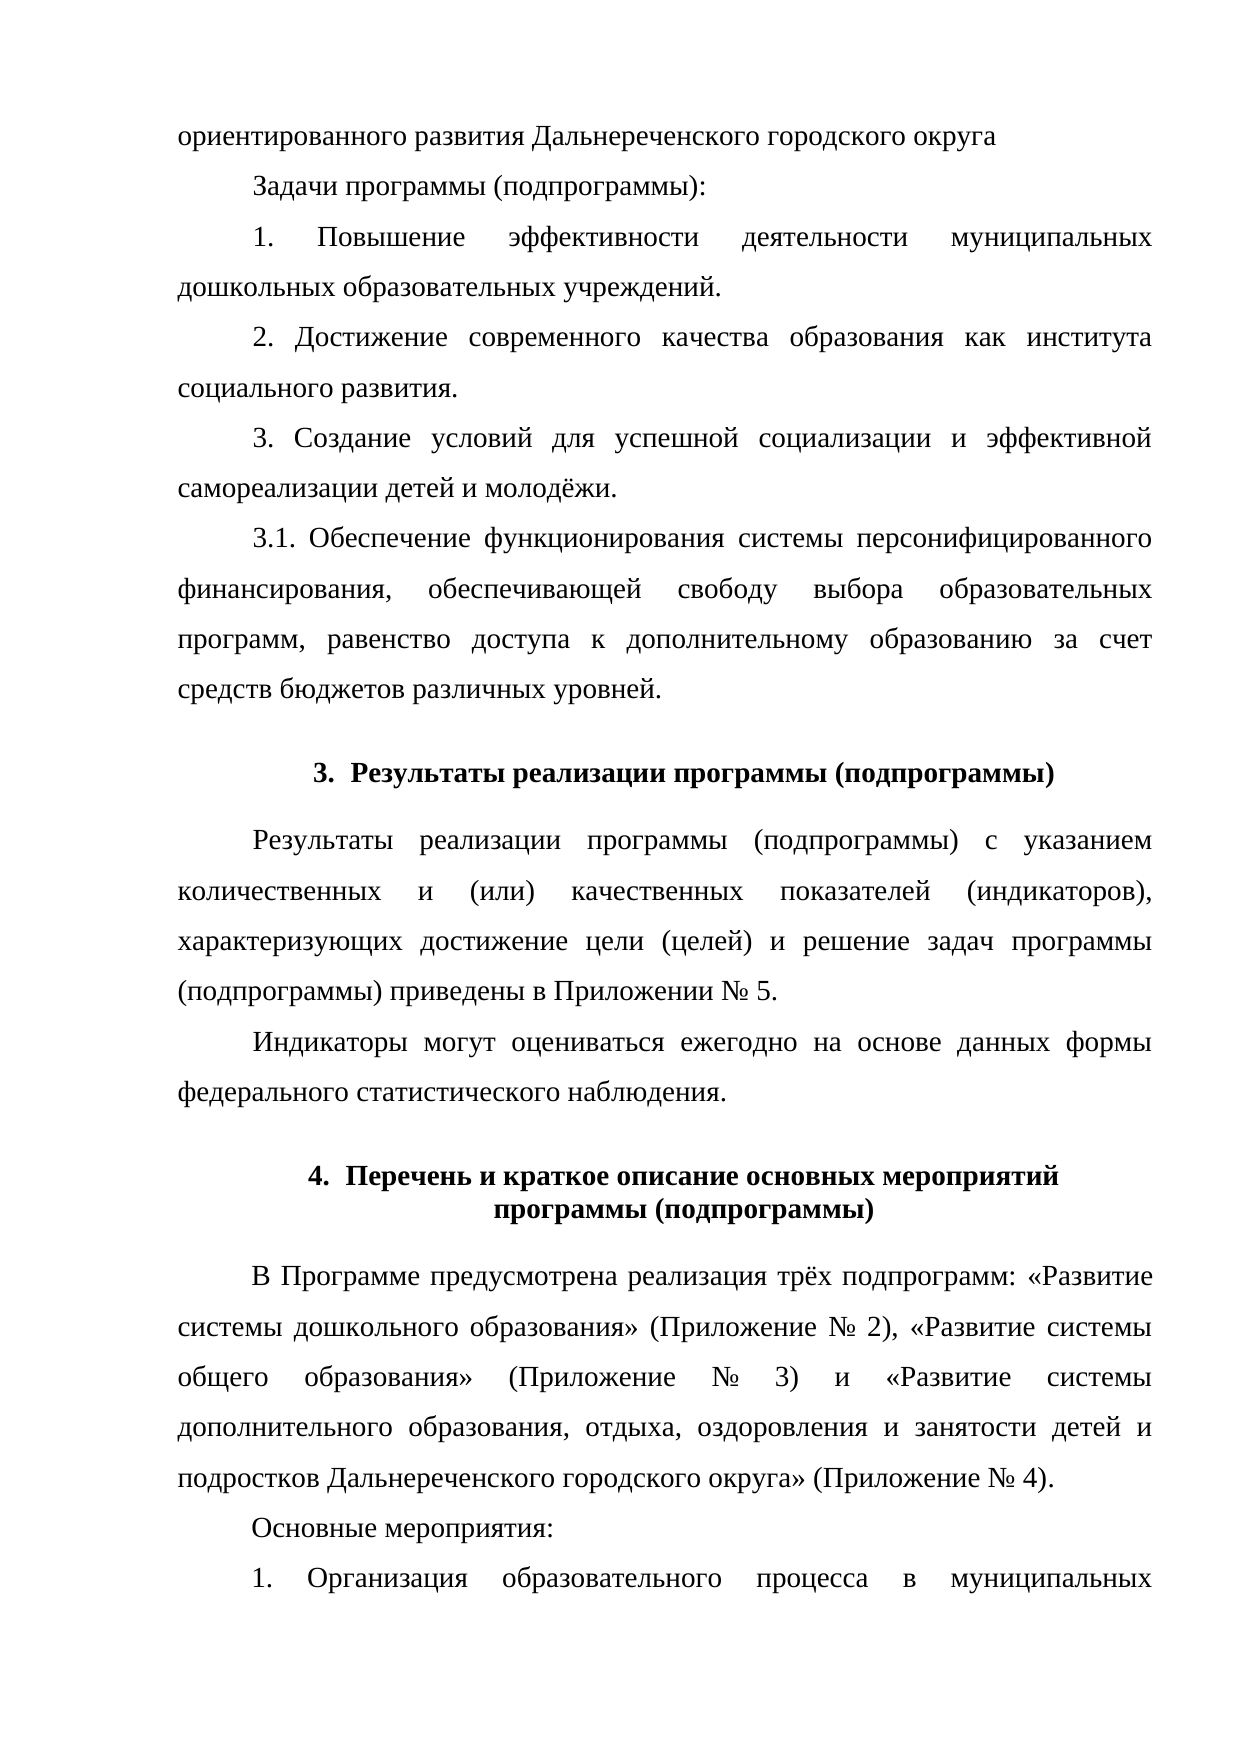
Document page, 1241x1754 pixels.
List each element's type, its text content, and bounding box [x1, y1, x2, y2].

text Индикаторы могут оцениваться ежегодно на основе данных формы федерального статистического наблюдения. [177, 1024, 1153, 1108]
list Результаты реализации программы (подпрограммы) [215, 755, 1153, 789]
text 1. Повышение эффективности деятельности муниципальных дошкольных образовательных учреждений. [177, 219, 1153, 303]
text программы (подпрограммы) [215, 1191, 1153, 1225]
text Результаты реализации программы (подпрограммы) с указанием количественных и (или) качественных показателей (индикаторов), характеризующих достижение цели (целей) и решение задач программы (подпрограммы) приведены в Приложении № 5. [177, 822, 1153, 1007]
text В Программе предусмотрена реализация трёх подпрограмм: «Развитие системы дошкольного образования» (Приложение № 2), «Развитие системы общего образования» (Приложение № 3) и «Развитие системы дополнительного образования, отдыха, оздоровления и занятости детей и подростков Дальнереченского городского округа» (Приложение № 4). [177, 1258, 1153, 1493]
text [177, 118, 1153, 152]
text Задачи программы (подпрограммы): [177, 168, 1153, 202]
text 3.1. Обеспечение функционирования системы персонифицированного финансирования, обеспечивающей свободу выбора образовательных программ, равенство доступа к дополнительному образованию за счет средств бюджетов различных уровней. [177, 521, 1153, 705]
list Перечень и краткое описание основных мероприятий [215, 1158, 1153, 1191]
text 3. Создание условий для успешной социализации и эффективной самореализации детей и молодёжи. [177, 420, 1153, 504]
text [177, 1560, 1153, 1594]
text 2. Достижение современного качества образования как института социального развития. [177, 319, 1153, 403]
text Основные мероприятия: [177, 1510, 1153, 1544]
